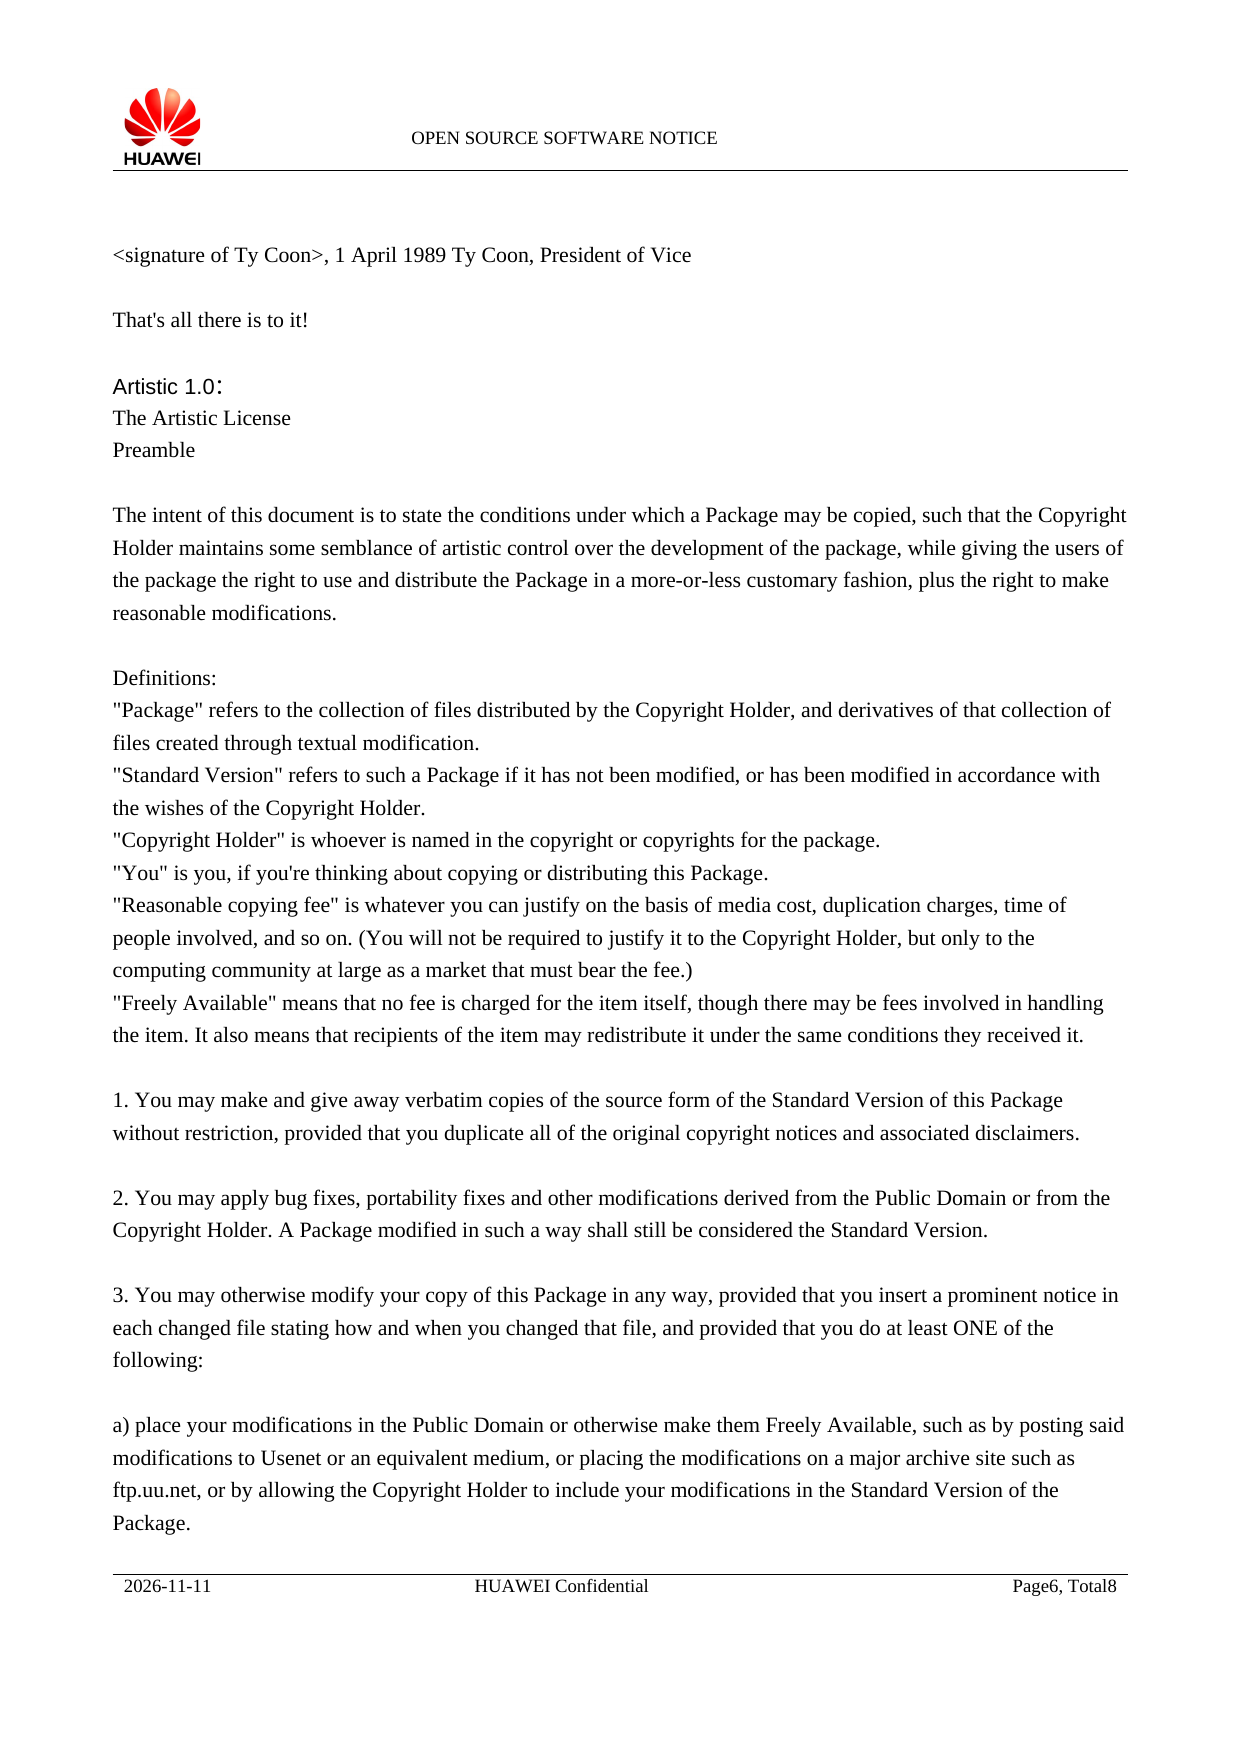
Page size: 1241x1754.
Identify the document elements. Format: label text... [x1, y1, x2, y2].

text "Package" refers to the collection of files distributed by the Copyright Holder, and derivatives of that collection of files created through textual modification. [112, 694, 1128, 759]
text 2. You may apply bug fixes, portability fixes and other modifications derived from the Public Domain or from the Copyright Holder. A Package modified in such a way shall still be considered the Standard Version. [112, 1181, 1128, 1246]
text "Freely Available" means that no fee is charged for the item itself, though there may be fees involved in handling the item. It also means that recipients of the item may redistribute it under the same conditions they received it. [112, 986, 1128, 1051]
text Preamble [112, 434, 1128, 466]
text a) place your modifications in the Public Domain or otherwise make them Freely Available, such as by posting said modifications to Usenet or an equivalent medium, or placing the modifications on a major archive site such as ftp.uu.net, or by allowing the Copyright Holder to include your modifications in the Standard Version of the Package. [112, 1409, 1128, 1539]
text <signature of Ty Coon>, 1 April 1989 Ty Coon, President of Vice [112, 239, 1128, 271]
text 1. You may make and give away verbatim copies of the source form of the Standard Version of this Package without restriction, provided that you duplicate all of the original copyright notices and associated disclaimers. [112, 1084, 1128, 1149]
text "Reasonable copying fee" is whatever you can justify on the basis of media cost, duplication charges, time of people involved, and so on. (You will not be required to justify it to the Copyright Holder, but only to the computing community at large as a market that must bear the fee.) [112, 889, 1128, 986]
picture [124, 88, 201, 165]
text 3. You may otherwise modify your copy of this Package in any way, provided that you insert a prominent notice in each changed file stating how and when you changed that file, and provided that you do at least ONE of the following: [112, 1279, 1128, 1376]
text The Artistic License [112, 401, 1128, 434]
text The intent of this document is to state the conditions under which a Package may be copied, such that the Copyright Holder maintains some semblance of artistic control over the development of the package, while giving the users of the package the right to use and distribute the Package in a more-or-less customary fashion, plus the right to make reasonable modifications. [112, 499, 1128, 629]
text "You" is you, if you're thinking about copying or distributing this Package. [112, 856, 1128, 889]
text Artistic 1.0： [112, 369, 1128, 401]
text That's all there is to it! [112, 304, 1128, 336]
text "Standard Version" refers to such a Package if it has not been modified, or has been modified in accordance with the wishes of the Copyright Holder. [112, 759, 1128, 824]
text "Copyright Holder" is whoever is named in the copyright or copyrights for the package. [112, 824, 1128, 856]
text Definitions: [112, 661, 1128, 694]
